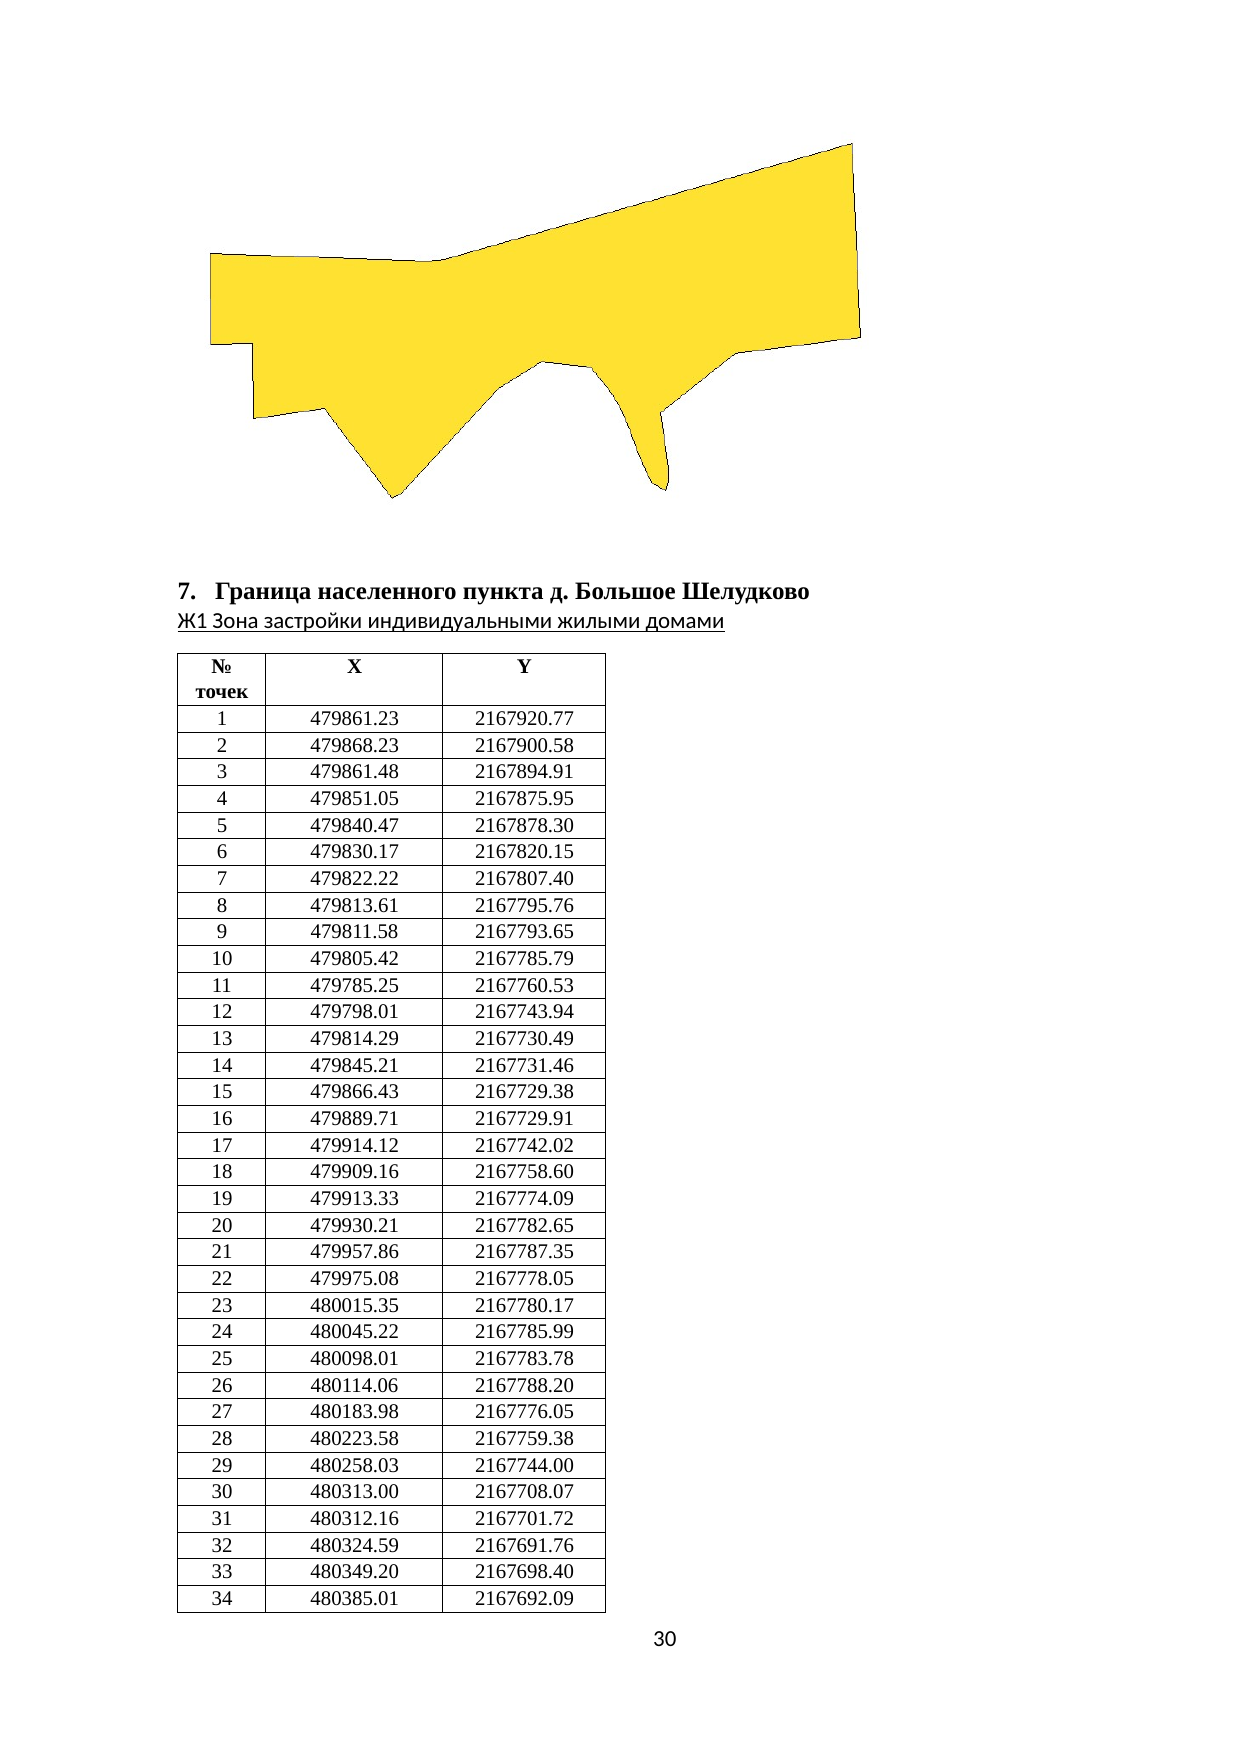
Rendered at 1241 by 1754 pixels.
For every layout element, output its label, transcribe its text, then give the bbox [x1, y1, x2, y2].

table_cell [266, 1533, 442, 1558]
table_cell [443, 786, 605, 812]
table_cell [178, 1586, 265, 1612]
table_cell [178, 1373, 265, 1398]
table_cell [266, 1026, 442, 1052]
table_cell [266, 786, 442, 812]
picture [177, 118, 890, 550]
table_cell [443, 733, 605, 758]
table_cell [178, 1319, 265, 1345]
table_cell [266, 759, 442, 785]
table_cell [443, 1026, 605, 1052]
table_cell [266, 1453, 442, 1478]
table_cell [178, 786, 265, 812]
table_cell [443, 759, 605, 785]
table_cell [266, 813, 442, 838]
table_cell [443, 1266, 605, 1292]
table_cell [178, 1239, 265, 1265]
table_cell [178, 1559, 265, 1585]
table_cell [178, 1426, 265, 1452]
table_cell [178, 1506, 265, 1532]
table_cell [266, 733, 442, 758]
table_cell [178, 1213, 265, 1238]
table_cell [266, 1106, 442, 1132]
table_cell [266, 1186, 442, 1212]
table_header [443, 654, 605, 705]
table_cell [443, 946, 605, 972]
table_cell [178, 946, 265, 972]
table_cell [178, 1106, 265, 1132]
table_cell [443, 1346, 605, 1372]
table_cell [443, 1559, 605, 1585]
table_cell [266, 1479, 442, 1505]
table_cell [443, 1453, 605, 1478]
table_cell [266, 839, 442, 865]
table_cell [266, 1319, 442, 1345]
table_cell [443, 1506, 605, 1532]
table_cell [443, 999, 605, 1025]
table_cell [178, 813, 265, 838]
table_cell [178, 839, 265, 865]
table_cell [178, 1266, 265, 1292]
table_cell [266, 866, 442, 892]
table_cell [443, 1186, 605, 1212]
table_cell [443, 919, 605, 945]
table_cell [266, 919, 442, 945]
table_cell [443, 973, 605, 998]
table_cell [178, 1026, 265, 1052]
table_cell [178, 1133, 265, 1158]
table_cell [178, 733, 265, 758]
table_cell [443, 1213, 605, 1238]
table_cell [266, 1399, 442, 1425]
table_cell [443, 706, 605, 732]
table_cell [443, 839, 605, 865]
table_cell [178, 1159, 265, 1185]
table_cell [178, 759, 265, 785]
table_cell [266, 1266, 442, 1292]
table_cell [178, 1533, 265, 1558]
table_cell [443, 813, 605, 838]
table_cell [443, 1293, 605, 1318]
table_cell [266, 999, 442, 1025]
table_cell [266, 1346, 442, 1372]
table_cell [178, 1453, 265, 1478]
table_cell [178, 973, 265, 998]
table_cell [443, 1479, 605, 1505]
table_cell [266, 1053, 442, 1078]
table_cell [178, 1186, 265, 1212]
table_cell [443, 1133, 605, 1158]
subtitle Граница населенного пункта д. Большое Шелудково [177, 576, 1152, 605]
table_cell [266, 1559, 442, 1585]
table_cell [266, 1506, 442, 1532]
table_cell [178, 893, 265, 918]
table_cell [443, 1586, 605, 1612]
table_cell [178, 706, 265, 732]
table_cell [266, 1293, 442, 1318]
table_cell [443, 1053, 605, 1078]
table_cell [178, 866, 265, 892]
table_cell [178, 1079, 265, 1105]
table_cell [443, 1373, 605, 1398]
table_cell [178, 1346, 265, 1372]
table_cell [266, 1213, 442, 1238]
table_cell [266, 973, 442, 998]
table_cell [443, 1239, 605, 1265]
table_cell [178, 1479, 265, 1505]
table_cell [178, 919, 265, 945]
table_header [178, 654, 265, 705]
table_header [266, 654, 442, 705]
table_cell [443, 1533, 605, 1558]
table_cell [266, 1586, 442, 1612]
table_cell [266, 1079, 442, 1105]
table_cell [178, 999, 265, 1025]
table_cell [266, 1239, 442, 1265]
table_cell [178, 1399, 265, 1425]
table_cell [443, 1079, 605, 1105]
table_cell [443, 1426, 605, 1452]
text Ж1 Зона застройки индивидуальными жилыми домами [177, 606, 1152, 634]
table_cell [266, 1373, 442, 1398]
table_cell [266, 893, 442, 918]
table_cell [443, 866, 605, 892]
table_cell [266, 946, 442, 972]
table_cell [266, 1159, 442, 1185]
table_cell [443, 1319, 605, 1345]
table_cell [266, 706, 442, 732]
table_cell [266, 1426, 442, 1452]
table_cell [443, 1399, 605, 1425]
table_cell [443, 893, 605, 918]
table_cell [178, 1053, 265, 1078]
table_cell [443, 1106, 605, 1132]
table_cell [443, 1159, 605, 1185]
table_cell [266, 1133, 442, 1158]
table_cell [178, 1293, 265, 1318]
